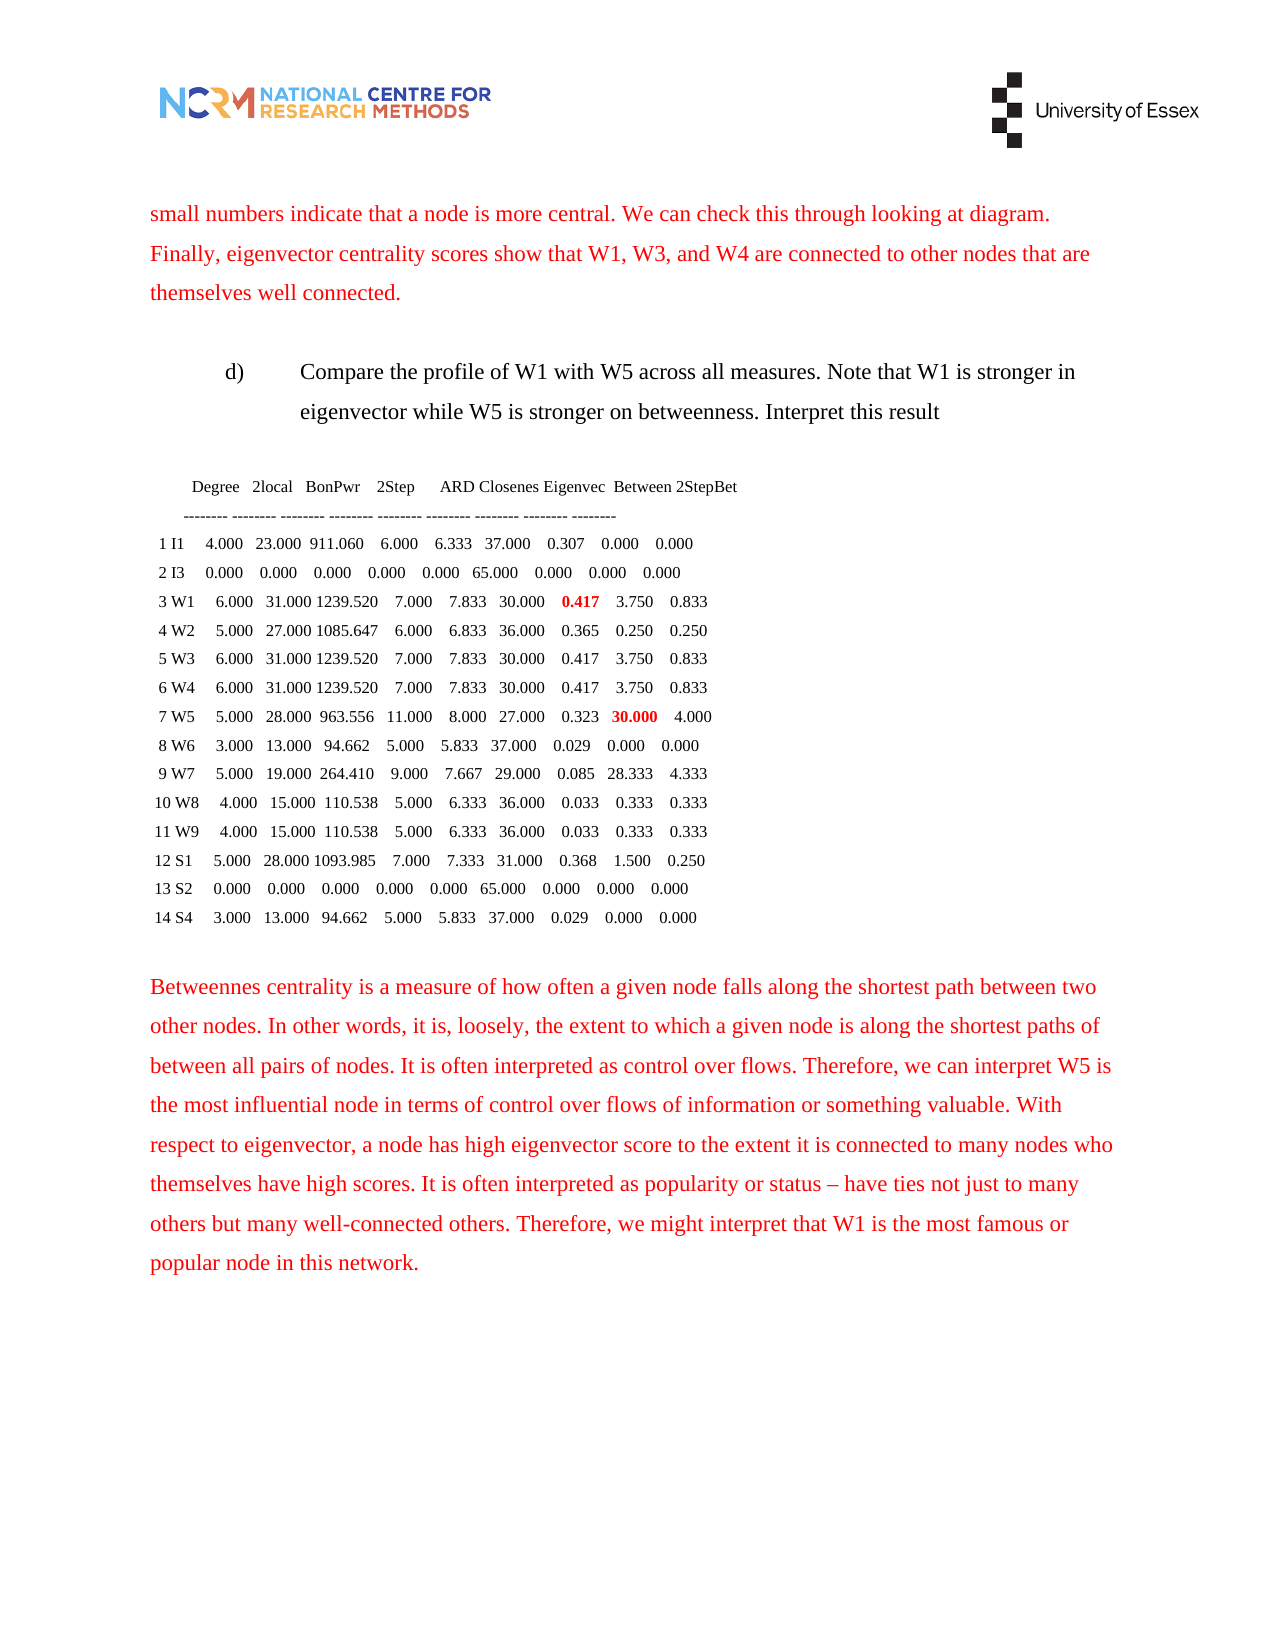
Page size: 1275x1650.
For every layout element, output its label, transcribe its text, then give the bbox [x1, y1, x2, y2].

text -------- -------- -------- -------- -------- -------- -------- -------- -------- [150, 505, 1125, 524]
text 12 S1 5.000 28.000 1093.985 7.000 7.333 31.000 0.368 1.500 0.250 [150, 850, 1125, 869]
text 10 W8 4.000 15.000 110.538 5.000 6.333 36.000 0.033 0.333 0.333 [150, 793, 1125, 812]
text 3 W1 6.000 31.000 1239.520 7.000 7.833 30.000 0.417 3.750 0.833 [150, 592, 1125, 611]
text Degree 2local BonPwr 2Step ARD Closenes Eigenvec Between 2StepBet [150, 477, 1125, 496]
text Betweennes centrality is a measure of how often a given node falls along the shortest path between two other nodes. In other words, it is, loosely, the extent to which a given node is along the shortest paths of between all pairs of nodes. It is often interpreted as control over flows. Therefore, we can interpret W5 is the most influential node in terms of control over flows of information or something valuable. With respect to eigenvector, a node has high eigenvector score to the extent it is connected to many nodes who themselves have high scores. It is often interpreted as popularity or status – have ties not just to many others but many well-connected others. Therefore, we might interpret that W1 is the most famous or popular node in this network. [150, 973, 1125, 1275]
picture [981, 63, 1209, 159]
text 1 I1 4.000 23.000 911.060 6.000 6.333 37.000 0.307 0.000 0.000 [150, 534, 1125, 553]
text 2 I3 0.000 0.000 0.000 0.000 0.000 65.000 0.000 0.000 0.000 [150, 563, 1125, 582]
list Compare the profile of W1 with W5 across all measures. Note that W1 is stronger in eigenvector while W5 is stronger on betweenness. Interpret this result [225, 358, 1125, 424]
text 14 S4 3.000 13.000 94.662 5.000 5.833 37.000 0.029 0.000 0.000 [150, 908, 1125, 927]
text 5 W3 6.000 31.000 1239.520 7.000 7.833 30.000 0.417 3.750 0.833 [150, 649, 1125, 668]
text 9 W7 5.000 19.000 264.410 9.000 7.667 29.000 0.085 28.333 4.333 [150, 764, 1125, 783]
text 7 W5 5.000 28.000 963.556 11.000 8.000 27.000 0.323 30.000 4.000 [150, 707, 1125, 726]
text 8 W6 3.000 13.000 94.662 5.000 5.833 37.000 0.029 0.000 0.000 [150, 735, 1125, 754]
text 6 W4 6.000 31.000 1239.520 7.000 7.833 30.000 0.417 3.750 0.833 [150, 678, 1125, 697]
text 4 W2 5.000 27.000 1085.647 6.000 6.833 36.000 0.365 0.250 0.250 [150, 620, 1125, 639]
picture [150, 75, 497, 131]
text 11 W9 4.000 15.000 110.538 5.000 6.333 36.000 0.033 0.333 0.333 [150, 822, 1125, 841]
text 13 S2 0.000 0.000 0.000 0.000 0.000 65.000 0.000 0.000 0.000 [150, 879, 1125, 898]
